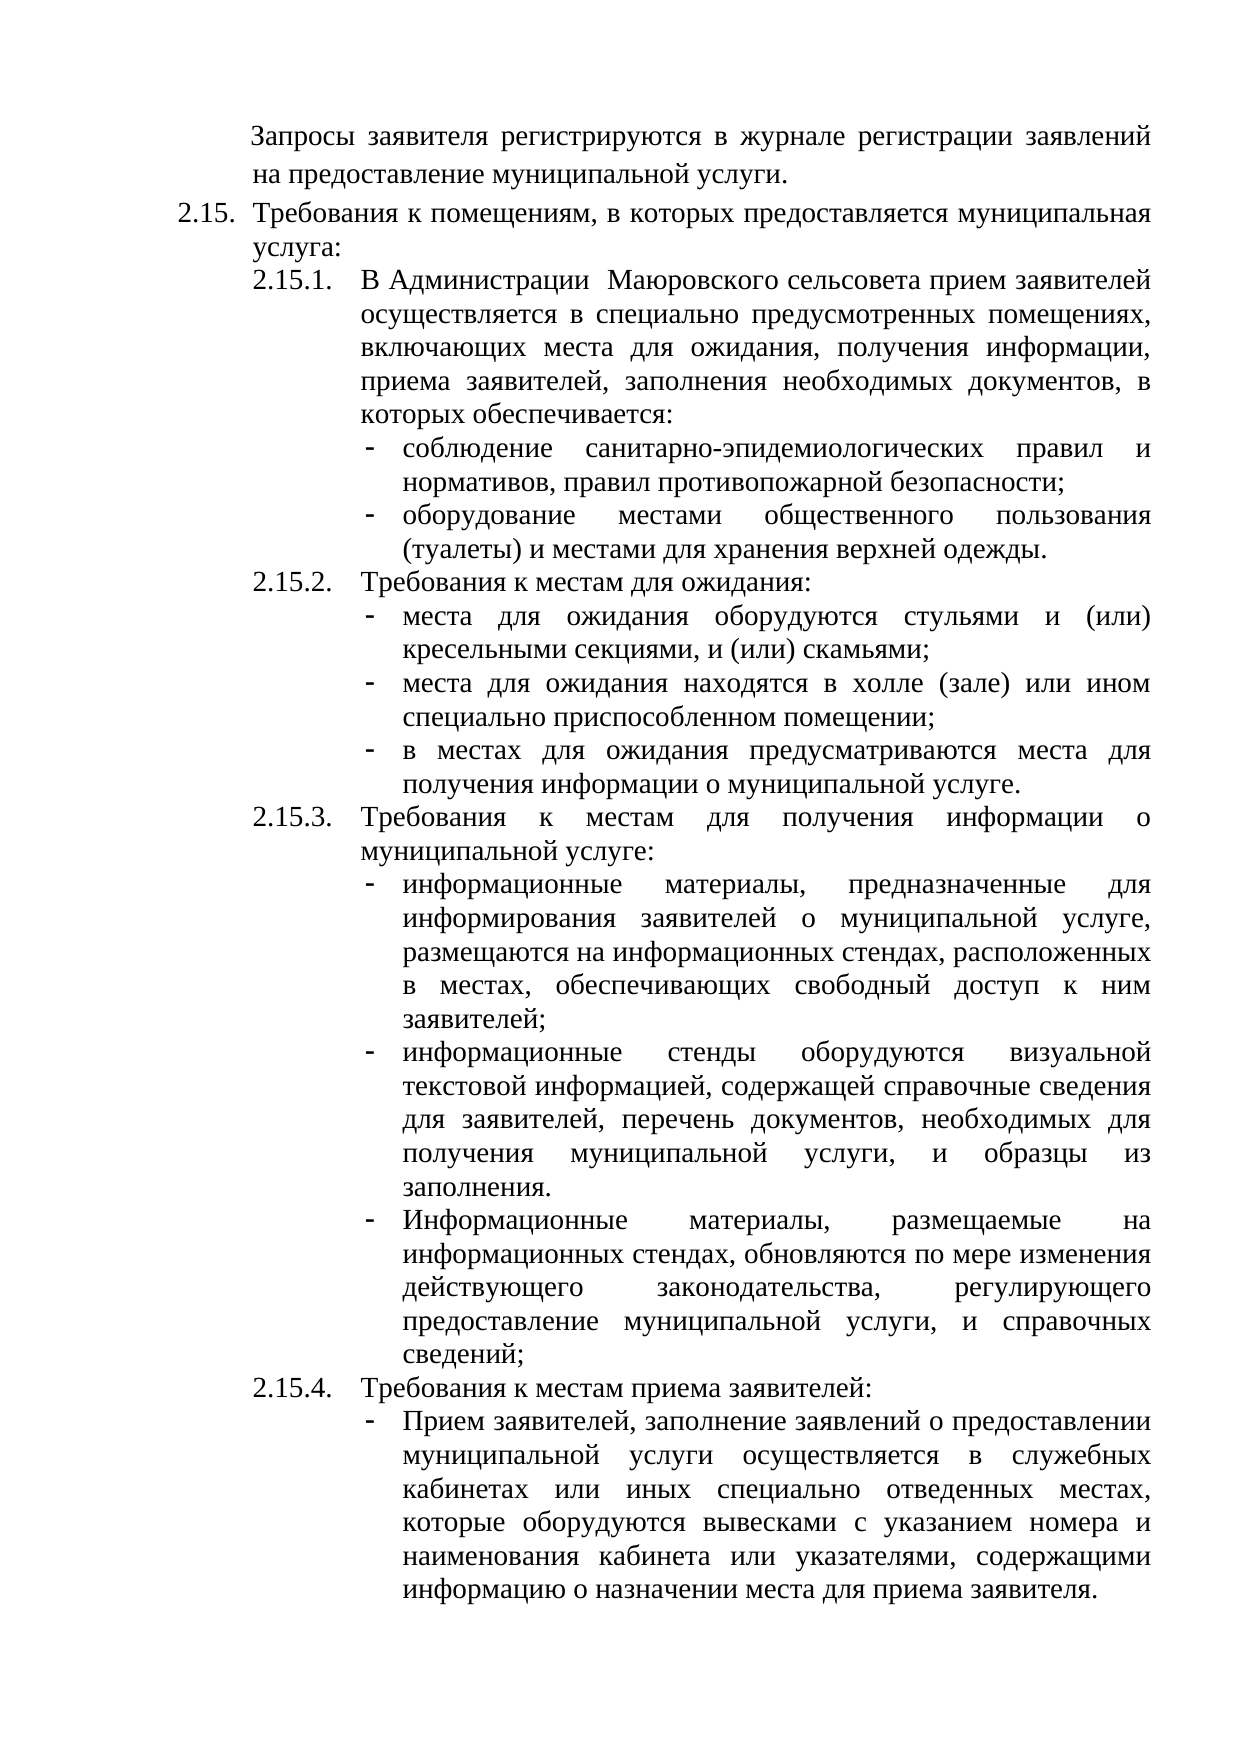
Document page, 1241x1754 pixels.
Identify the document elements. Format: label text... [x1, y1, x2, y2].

list Требования к местам для получения информации о муниципальной услуге: [252, 799, 1152, 867]
list Информационные материалы, размещаемые на информационных стендах, обновляются по мере изменения действующего законодательства, регулирующего предоставление муниципальной услуги, и справочных сведений; [365, 1202, 1152, 1370]
list В Администрации Маюровского сельсовета прием заявителей осуществляется в специально предусмотренных помещениях, включающих места для ожидания, получения информации, приема заявителей, заполнения необходимых документов, в которых обеспечивается: [252, 262, 1152, 430]
list в местах для ожидания предусматриваются места для получения информации о муниципальной услуге. [365, 732, 1152, 799]
list места для ожидания оборудуются стульями и (или) кресельными секциями, и (или) скамьями; [365, 598, 1152, 665]
list оборудование местами общественного пользования (туалеты) и местами для хранения верхней одежды. [365, 497, 1152, 564]
text Запросы заявителя регистрируются в журнале регистрации заявлений на предоставление муниципальной услуги. [250, 118, 1152, 190]
list Требования к местам приема заявителей: [252, 1370, 1152, 1403]
list информационные материалы, предназначенные для информирования заявителей о муниципальной услуге, размещаются на информационных стендах, расположенных в местах, обеспечивающих свободный доступ к ним заявителей; [365, 867, 1152, 1034]
list места для ожидания находятся в холле (зале) или ином специально приспособленном помещении; [365, 665, 1152, 732]
list информационные стенды оборудуются визуальной текстовой информацией, содержащей справочные сведения для заявителей, перечень документов, необходимых для получения муниципальной услуги, и образцы из заполнения. [365, 1034, 1152, 1202]
list Прием заявителей, заполнение заявлений о предоставлении муниципальной услуги осуществляется в служебных кабинетах или иных специально отведенных местах, которые оборудуются вывесками с указанием номера и наименования кабинета или указателями, содержащими информацию о назначении места для приема заявителя. [365, 1403, 1152, 1605]
list соблюдение санитарно-эпидемиологических правил и нормативов, правил противопожарной безопасности; [365, 430, 1152, 497]
list Требования к местам для ожидания: [252, 564, 1152, 598]
list Требования к помещениям, в которых предоставляется муниципальная услуга: [177, 195, 1152, 262]
